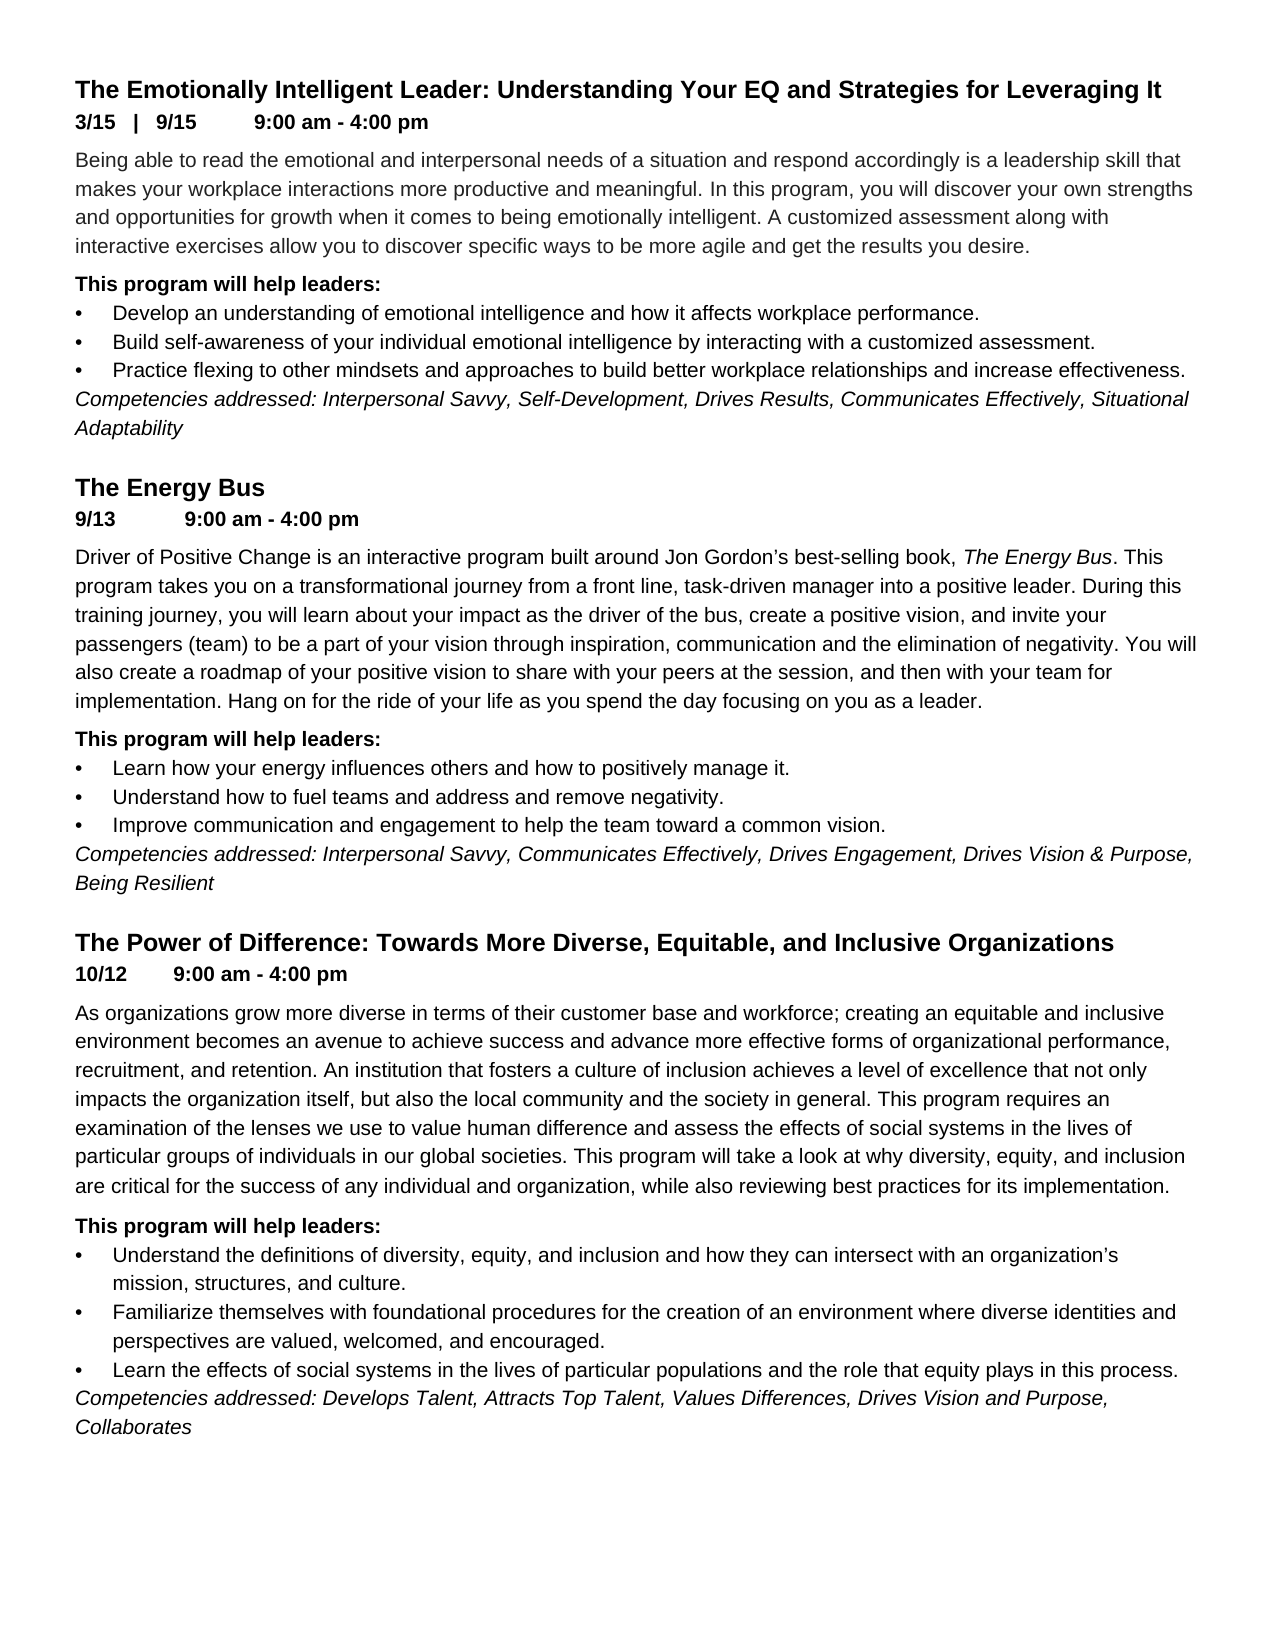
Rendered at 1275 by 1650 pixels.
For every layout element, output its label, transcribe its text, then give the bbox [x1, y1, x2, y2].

text The Power of Difference: Towards More Diverse, Equitable, and Inclusive Organizations [75, 928, 1200, 956]
text • Learn how your energy influences others and how to positively manage it. [75, 756, 1200, 780]
text This program will help leaders: [75, 272, 1200, 296]
text • Build self-awareness of your individual emotional intelligence by interacting with a customized assessment. [75, 329, 1200, 353]
text The Emotionally Intelligent Leader: Understanding Your EQ and Strategies for Leveraging It [75, 75, 1200, 104]
text • Familiarize themselves with foundational procedures for the creation of an environment where diverse identities and perspectives are valued, welcomed, and encouraged. [75, 1300, 1200, 1353]
text Competencies addressed: Interpersonal Savvy, Self-Development, Drives Results, Communicates Effectively, Situational Adaptability [75, 387, 1200, 440]
text • Develop an understanding of emotional intelligence and how it affects workplace performance. [75, 301, 1200, 325]
text Driver of Positive Change is an interactive program built around Jon Gordon’s best-selling book, The Energy Bus. This program takes you on a transformational journey from a front line, task-driven manager into a positive leader. During this training journey, you will learn about your impact as the driver of the bus, create a positive vision, and invite your passengers (team) to be a part of your vision through inspiration, communication and the elimination of negativity. You will also create a roadmap of your positive vision to share with your peers at the session, and then with your team for implementation. Hang on for the ride of your life as you spend the day focusing on you as a leader. [75, 545, 1200, 713]
text 9/13 9:00 am - 4:00 pm [75, 507, 1200, 531]
text Being able to read the emotional and interpersonal needs of a situation and respond accordingly is a leadership skill that makes your workplace interactions more productive and meaningful. In this program, you will discover your own strengths and opportunities for growth when it comes to being emotionally intelligent. A customized assessment along with interactive exercises allow you to discover specific ways to be more agile and get the results you desire. [75, 148, 1200, 258]
text • Practice flexing to other mindsets and approaches to build better workplace relationships and increase effectiveness. [75, 358, 1200, 382]
text • Understand how to fuel teams and address and remove negativity. [75, 784, 1200, 808]
text • Improve communication and engagement to help the team toward a common vision. [75, 813, 1200, 837]
text As organizations grow more diverse in terms of their customer base and workforce; creating an equitable and inclusive environment becomes an avenue to achieve success and advance more effective forms of organizational performance, recruitment, and retention. An institution that fosters a culture of inclusion achieves a level of excellence that not only impacts the organization itself, but also the local community and the society in general. This program requires an examination of the lenses we use to value human difference and assess the effects of social systems in the lives of particular groups of individuals in our global societies. This program will take a look at why diversity, equity, and inclusion are critical for the success of any individual and organization, while also reviewing best practices for its implementation. [75, 1000, 1200, 1199]
text 10/12 9:00 am - 4:00 pm [75, 962, 1200, 986]
text 3/15 | 9/15 9:00 am - 4:00 pm [75, 109, 1200, 133]
text This program will help leaders: [75, 1214, 1200, 1238]
text • Learn the effects of social systems in the lives of particular populations and the role that equity plays in this process. [75, 1357, 1200, 1381]
text Competencies addressed: Interpersonal Savvy, Communicates Effectively, Drives Engagement, Drives Vision & Purpose, Being Resilient [75, 842, 1200, 895]
text Competencies addressed: Develops Talent, Attracts Top Talent, Values Differences, Drives Vision and Purpose, Collaborates [75, 1386, 1200, 1439]
text The Energy Bus [75, 473, 1200, 501]
text • Understand the definitions of diversity, equity, and inclusion and how they can intersect with an organization’s mission, structures, and culture. [75, 1242, 1200, 1295]
text This program will help leaders: [75, 727, 1200, 751]
